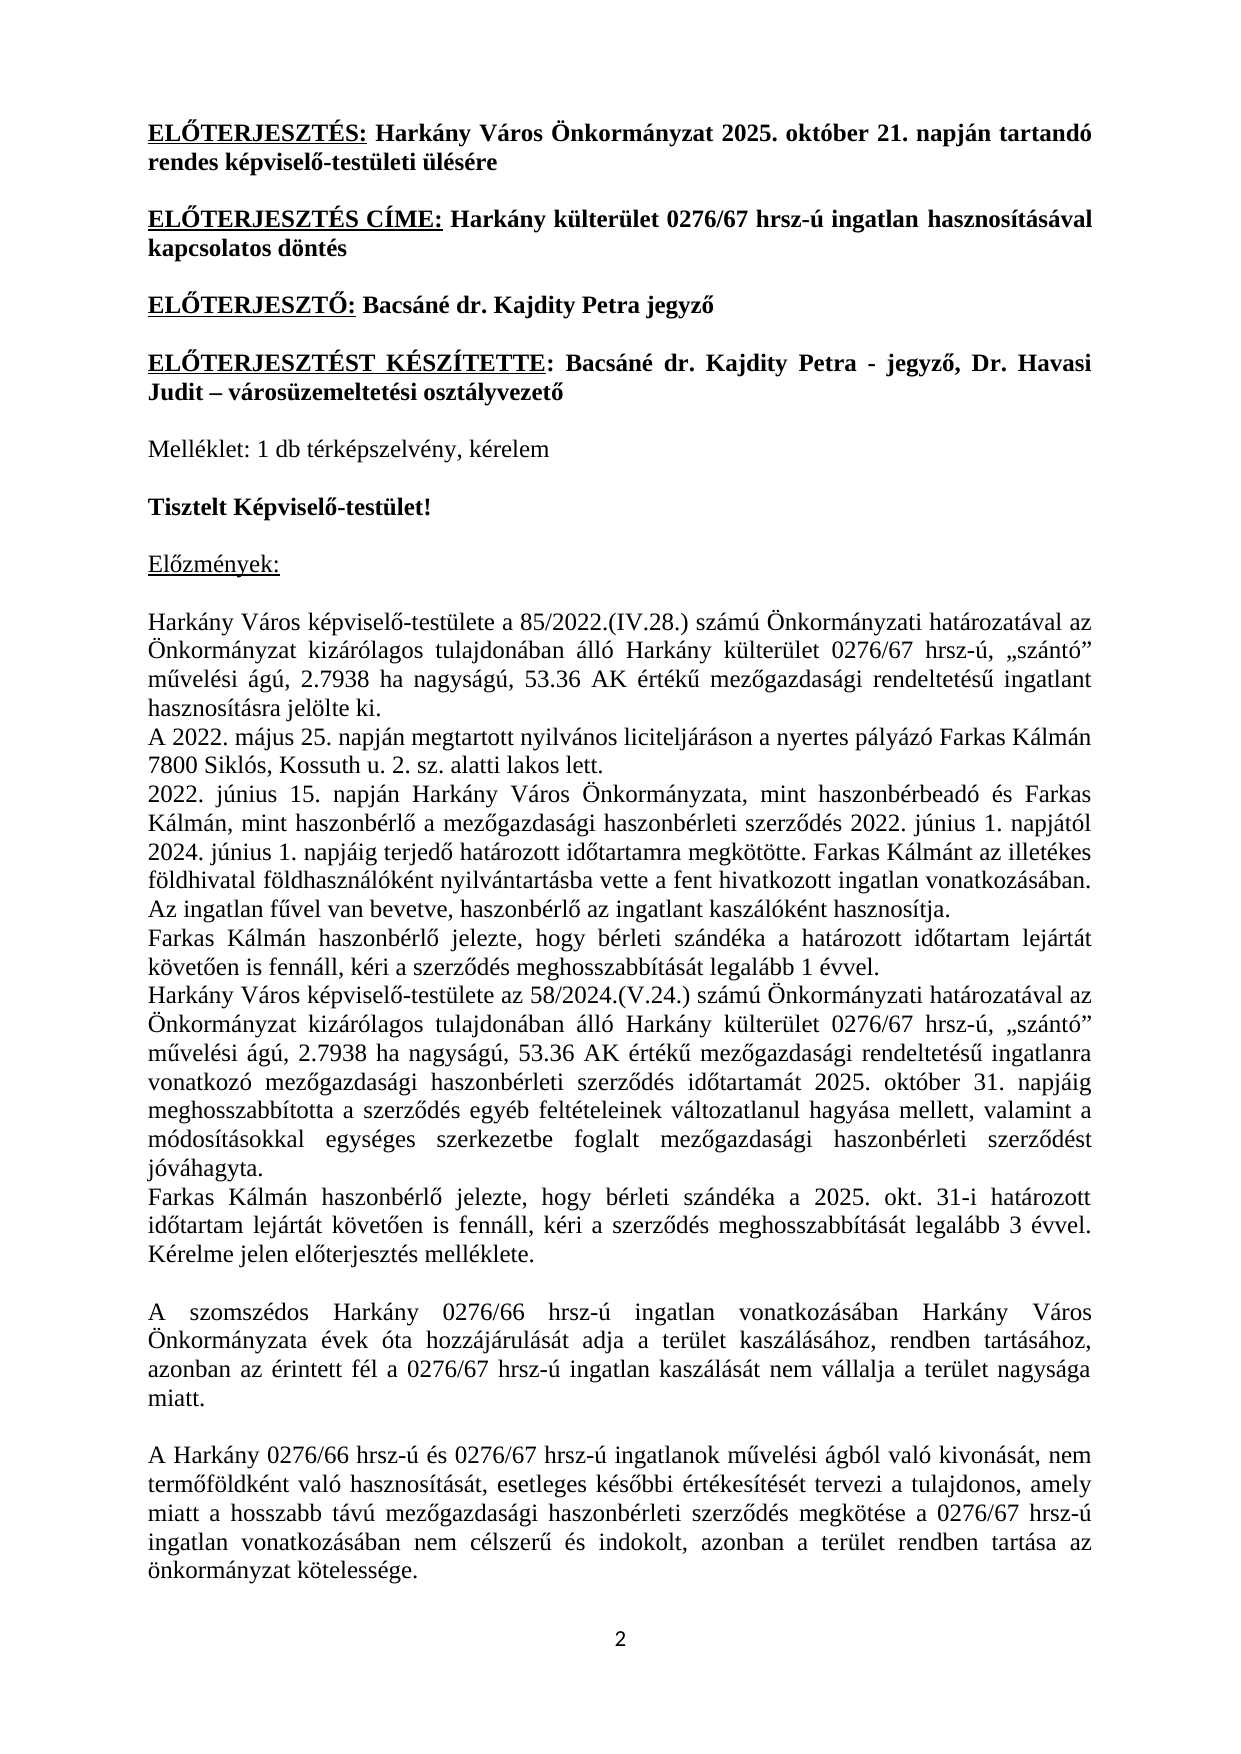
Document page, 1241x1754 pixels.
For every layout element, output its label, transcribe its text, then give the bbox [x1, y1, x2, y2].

text 2022. június 15. napján Harkány Város Önkormányzata, mint haszonbérbeadó és Farkas Kálmán, mint haszonbérlő a mezőgazdasági haszonbérleti szerződés 2022. június 1. napjától 2024. június 1. napjáig terjedő határozott időtartamra megkötötte. Farkas Kálmánt az illetékes földhivatal földhasználóként nyilvántartásba vette a fent hivatkozott ingatlan vonatkozásában. Az ingatlan fűvel van bevetve, haszonbérlő az ingatlant kaszálóként hasznosítja. [148, 779, 1092, 923]
text ELŐTERJESZTÉS: Harkány Város Önkormányzat 2025. október 21. napján tartandó rendes képviselő-testületi ülésére [148, 118, 1092, 176]
text Farkas Kálmán haszonbérlő jelezte, hogy bérleti szándéka a határozott időtartam lejártát követően is fennáll, kéri a szerződés meghosszabbítását legalább 1 évvel. [148, 923, 1092, 981]
text Melléklet: 1 db térképszelvény, kérelem [148, 434, 1092, 463]
text ELŐTERJESZTÉST KÉSZÍTETTE: Bacsáné dr. Kajdity Petra - jegyző, Dr. Havasi Judit – városüzemeltetési osztályvezető [148, 348, 1092, 406]
text A 2022. május 25. napján megtartott nyilvános liciteljáráson a nyertes pályázó Farkas Kálmán 7800 Siklós, Kossuth u. 2. sz. alatti lakos lett. [148, 722, 1092, 779]
text Farkas Kálmán haszonbérlő jelezte, hogy bérleti szándéka a 2025. okt. 31-i határozott időtartam lejártát követően is fennáll, kéri a szerződés meghosszabbítását legalább 3 évvel. Kérelme jelen előterjesztés melléklete. [148, 1182, 1092, 1268]
text ELŐTERJESZTŐ: Bacsáné dr. Kajdity Petra jegyző [148, 291, 1092, 319]
text Tisztelt Képviselő-testület! [148, 492, 1092, 521]
text Előzmények: [148, 549, 1092, 578]
text A Harkány 0276/66 hrsz-ú és 0276/67 hrsz-ú ingatlanok művelési ágból való kivonását, nem termőföldként való hasznosítását, esetleges későbbi értékesítését tervezi a tulajdonos, amely miatt a hosszabb távú mezőgazdasági haszonbérleti szerződés megkötése a 0276/67 hrsz-ú ingatlan vonatkozásában nem célszerű és indokolt, azonban a terület rendben tartása az önkormányzat kötelessége. [148, 1441, 1092, 1584]
text Harkány Város képviselő-testülete az 58/2024.(V.24.) számú Önkormányzati határozatával az Önkormányzat kizárólagos tulajdonában álló Harkány külterület 0276/67 hrsz-ú, „szántó” művelési ágú, 2.7938 ha nagyságú, 53.36 AK értékű mezőgazdasági rendeltetésű ingatlanra vonatkozó mezőgazdasági haszonbérleti szerződés időtartamát 2025. október 31. napjáig meghosszabbította a szerződés egyéb feltételeinek változatlanul hagyása mellett, valamint a módosításokkal egységes szerkezetbe foglalt mezőgazdasági haszonbérleti szerződést jóváhagyta. [148, 981, 1092, 1182]
text ELŐTERJESZTÉS CÍME: Harkány külterület 0276/67 hrsz-ú ingatlan hasznosításával kapcsolatos döntés [148, 204, 1092, 262]
text Harkány Város képviselő-testülete a 85/2022.(IV.28.) számú Önkormányzati határozatával az Önkormányzat kizárólagos tulajdonában álló Harkány külterület 0276/67 hrsz-ú, „szántó” művelési ágú, 2.7938 ha nagyságú, 53.36 AK értékű mezőgazdasági rendeltetésű ingatlant hasznosításra jelölte ki. [148, 607, 1092, 722]
text A szomszédos Harkány 0276/66 hrsz-ú ingatlan vonatkozásában Harkány Város Önkormányzata évek óta hozzájárulását adja a terület kaszálásához, rendben tartásához, azonban az érintett fél a 0276/67 hrsz-ú ingatlan kaszálását nem vállalja a terület nagysága miatt. [148, 1297, 1092, 1412]
